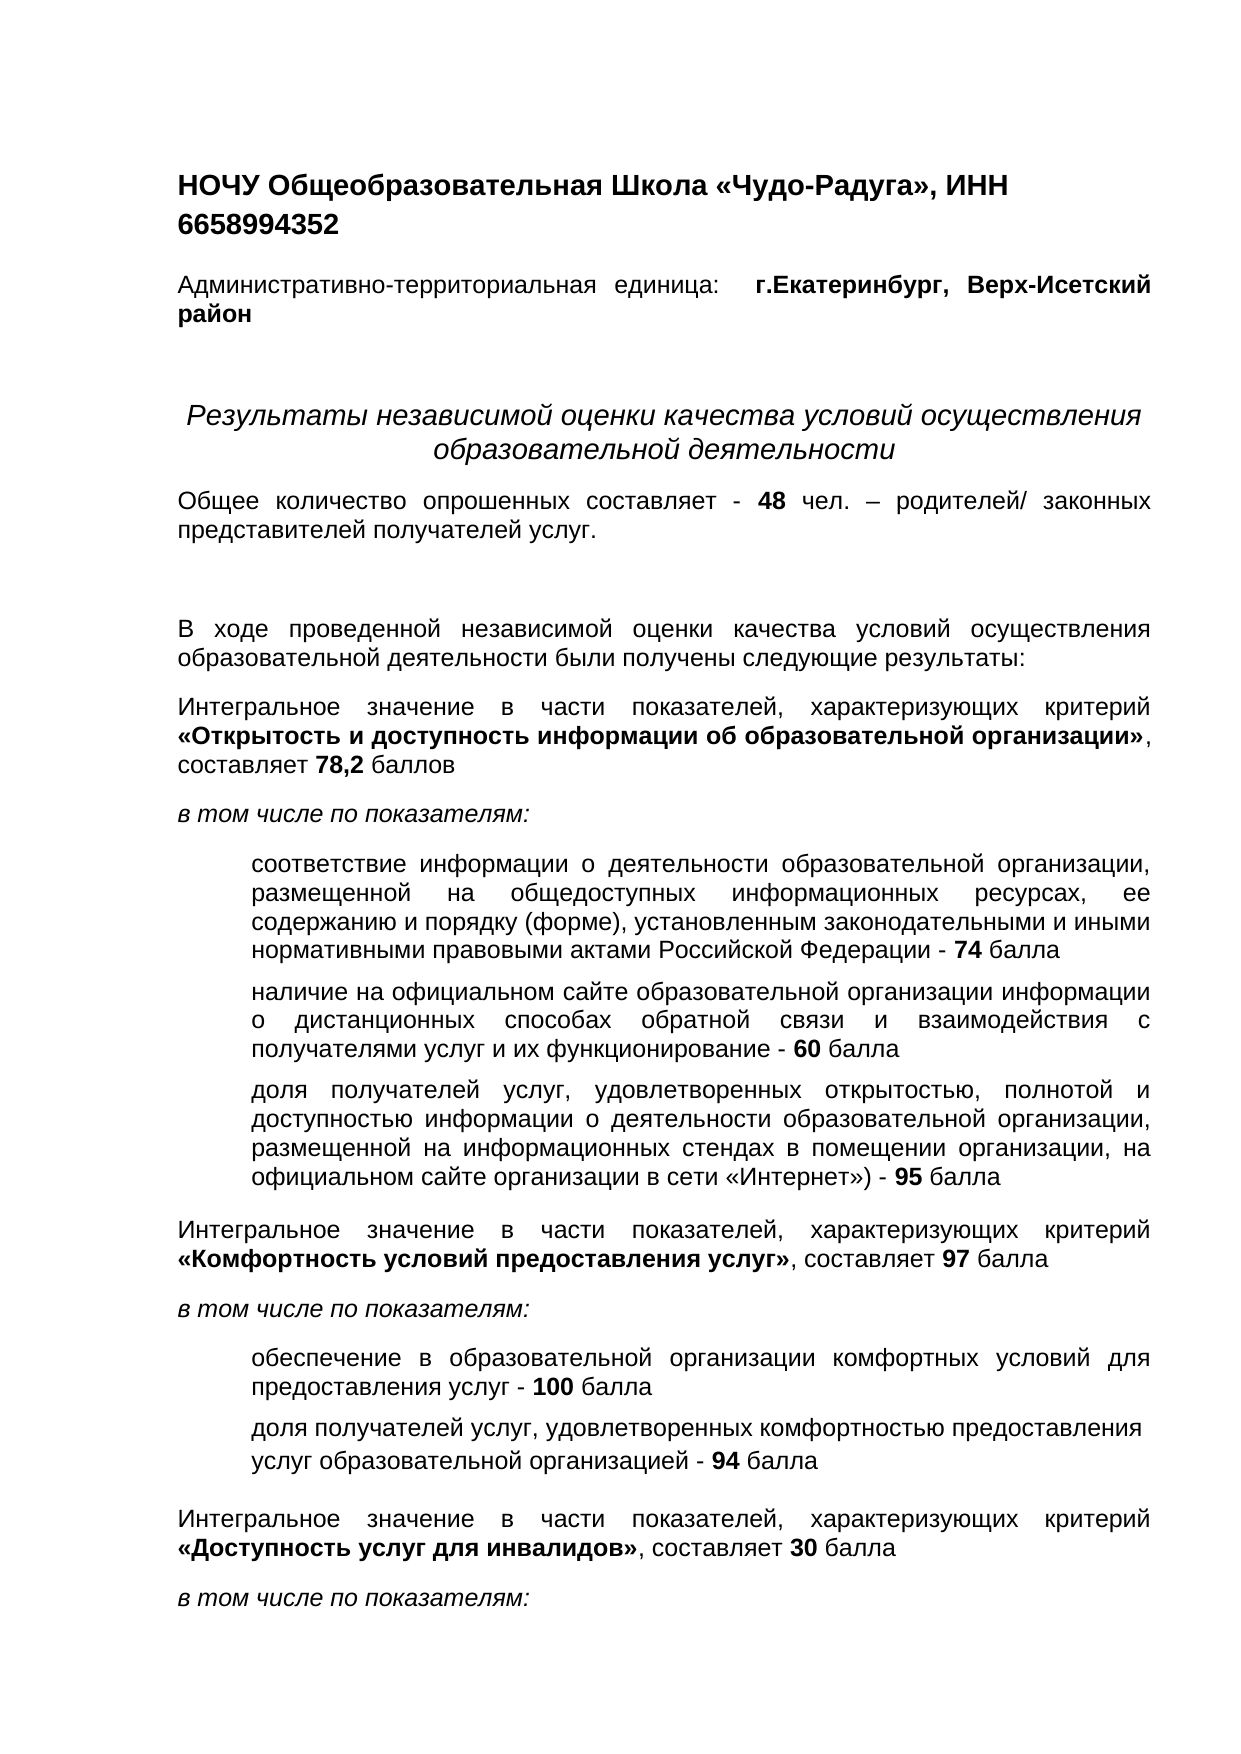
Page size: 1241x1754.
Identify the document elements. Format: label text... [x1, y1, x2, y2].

text НОЧУ Общеобразовательная Школа «Чудо-Радуга», ИНН 6658994352 [177, 168, 1152, 240]
text обеспечение в образовательной организации комфортных условий для предоставления услуг - 100 балла [251, 1343, 1152, 1401]
text в том числе по показателям: [177, 1293, 1152, 1322]
text доля получателей услуг, удовлетворенных комфортностью предоставления услуг образовательной организацией - 94 балла [251, 1413, 1152, 1475]
text Интегральное значение в части показателей, характеризующих критерий «Комфортность условий предоставления услуг», составляет 97 балла [177, 1215, 1152, 1273]
text соответствие информации о деятельности образовательной организации, размещенной на общедоступных информационных ресурсах, ее содержанию и порядку (форме), установленным законодательными и иными нормативными правовыми актами Российской Федерации - 74 балла [251, 849, 1152, 964]
text Результаты независимой оценки качества условий осуществления образовательной деятельности [177, 398, 1152, 465]
text Административно-территориальная единица: г.Екатеринбург, Верх-Исетский район [177, 270, 1152, 328]
text Общее количество опрошенных составляет - 48 чел. – родителей/ законных представителей получателей услуг. [177, 486, 1152, 543]
text в том числе по показателям: [177, 1582, 1152, 1611]
text наличие на официальном сайте образовательной организации информации о дистанционных способах обратной связи и взаимодействия с получателями услуг и их функционирование - 60 балла [251, 976, 1152, 1063]
text в том числе по показателям: [177, 799, 1152, 828]
text Интегральное значение в части показателей, характеризующих критерий «Доступность услуг для инвалидов», составляет 30 балла [177, 1504, 1152, 1562]
text доля получателей услуг, удовлетворенных открытостью, полнотой и доступностью информации о деятельности образовательной организации, размещенной на информационных стендах в помещении организации, на официальном сайте организации в сети «Интернет») - 95 балла [251, 1075, 1152, 1190]
text В ходе проведенной независимой оценки качества условий осуществления образовательной деятельности были получены следующие результаты: [177, 614, 1152, 671]
text Интегральное значение в части показателей, характеризующих критерий «Открытость и доступность информации об образовательной организации», составляет 78,2 баллов [177, 692, 1152, 778]
